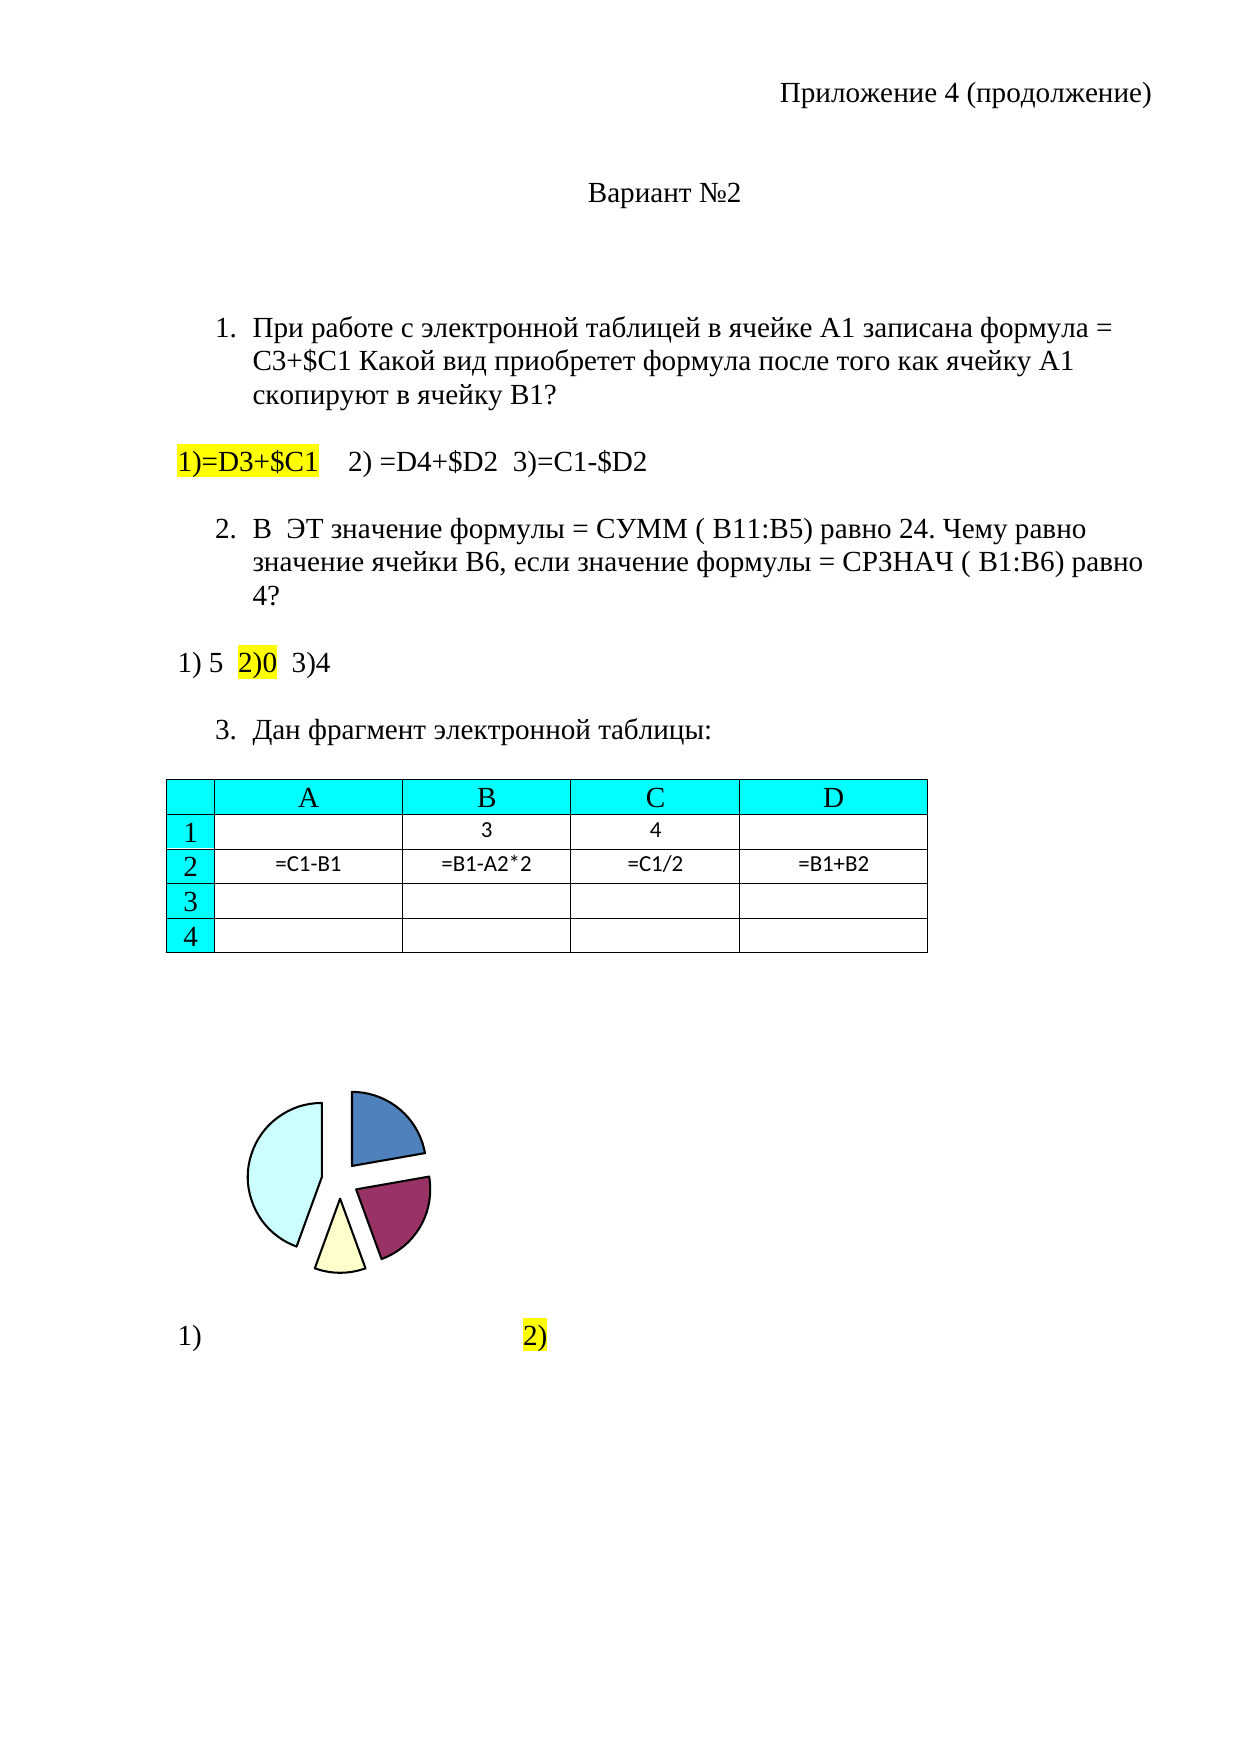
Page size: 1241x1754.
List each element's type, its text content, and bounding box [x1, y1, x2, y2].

list При работе с электронной таблицей в ячейке А1 записана формула = C3+$C1 Какой вид приобретет формула после того как ячейку А1 скопируют в ячейку В1? [215, 310, 1152, 410]
table_cell 3 [403, 815, 570, 848]
table_header [167, 780, 214, 814]
table_cell =B1+B2 [740, 850, 927, 883]
table_cell 2 [167, 850, 214, 883]
text 1)=D3+$C1 2) =D4+$D2 3)=C1-$D2 [319, 444, 1152, 477]
table_header В [403, 780, 570, 814]
table_cell [215, 815, 402, 848]
text 1) 5 2)0 3)4 [277, 645, 1152, 679]
table_cell =B1-A2*2 [403, 850, 570, 883]
text Приложение 4 (продолжение) [177, 75, 1152, 108]
table_cell =C1-B1 [215, 850, 402, 883]
table_cell 4 [571, 815, 739, 848]
table_cell 4 [167, 919, 214, 952]
list В ЭТ значение формулы = СУММ ( B11:B5) равно 24. Чему равно значение ячейки B6, если значение формулы = СРЗНАЧ ( B1:B6) равно 4? [215, 511, 1152, 612]
table_cell [740, 884, 927, 918]
text 1) 2) [177, 1016, 1152, 1351]
table_cell [403, 919, 570, 952]
table_cell [215, 884, 402, 918]
table_cell 1 [167, 815, 214, 848]
table_header D [740, 780, 927, 814]
table_header А [215, 780, 402, 814]
text Вариант №2 [177, 176, 1152, 209]
text 1) 5 2)0 3)4 [177, 645, 238, 679]
table_cell =C1/2 [571, 850, 739, 883]
table_cell [740, 815, 927, 848]
table_cell [215, 919, 402, 952]
list Дан фрагмент электронной таблицы: [215, 712, 1152, 746]
table_cell [740, 919, 927, 952]
table_cell [571, 919, 739, 952]
table_header C [571, 780, 739, 814]
table_cell [571, 884, 739, 918]
table_cell 3 [167, 884, 214, 918]
table_cell [403, 884, 570, 918]
